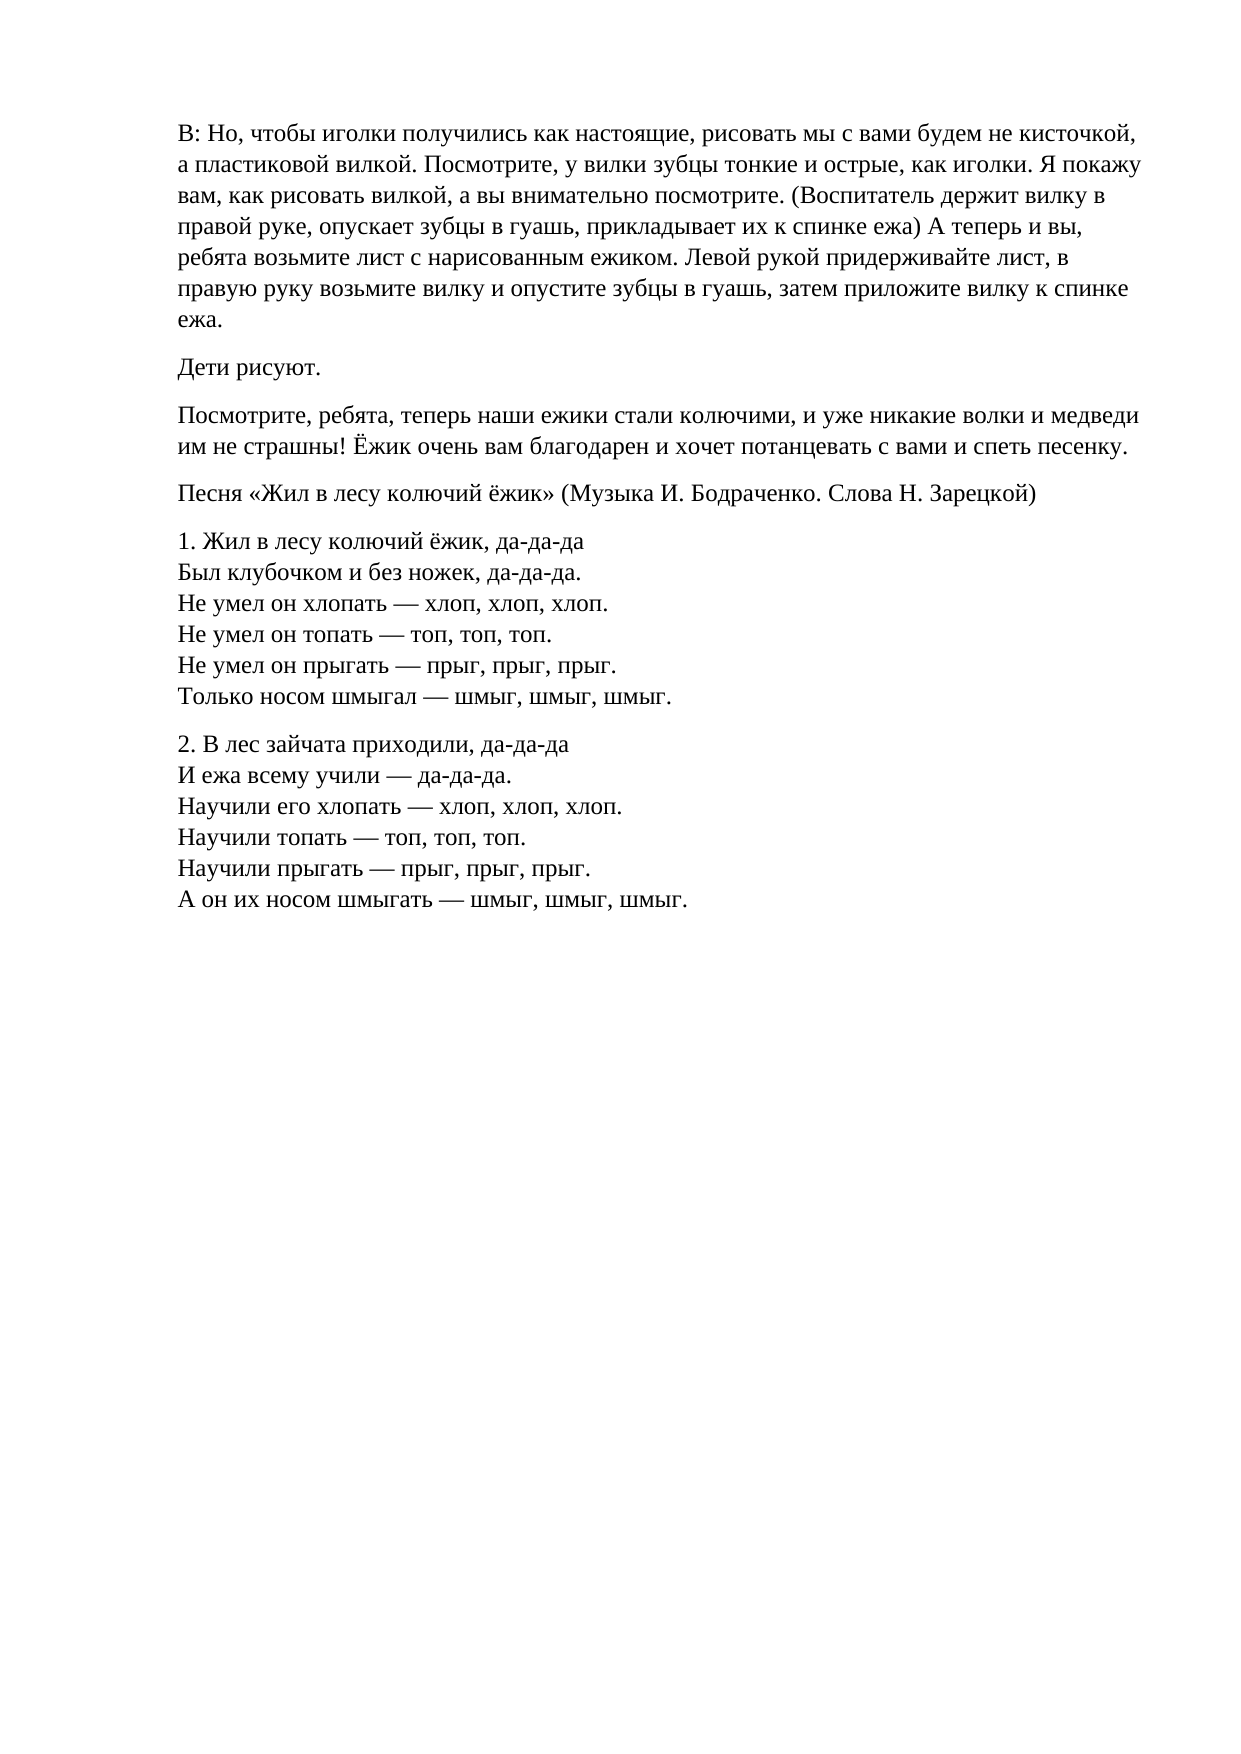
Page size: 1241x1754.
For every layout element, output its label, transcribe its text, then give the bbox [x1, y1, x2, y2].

text Песня «Жил в лесу колючий ёжик» (Музыка И. Бодраченко. Слова Н. Зарецкой) [177, 478, 1152, 507]
text Посмотрите, ребята, теперь наши ежики стали колючими, и уже никакие волки и медведи им не страшны! Ёжик очень вам благодарен и хочет потанцевать с вами и спеть песенку. [177, 400, 1152, 459]
text 1. Жил в лесу колючий ёжик, да-да-да Был клубочком и без ножек, да-да-да. Не умел он хлопать — хлоп, хлоп, хлоп. Не умел он топать — топ, топ, топ. Не умел он прыгать — прыг, прыг, прыг. Только носом шмыгал — шмыг, шмыг, шмыг. [177, 526, 1152, 710]
text В: Но, чтобы иголки получились как настоящие, рисовать мы с вами будем не кисточкой, а пластиковой вилкой. Посмотрите, у вилки зубцы тонкие и острые, как иголки. Я покажу вам, как рисовать вилкой, а вы внимательно посмотрите. (Воспитатель держит вилку в правой руке, опускает зубцы в гуашь, прикладывает их к спинке ежа) А теперь и вы, ребята возьмите лист с нарисованным ежиком. Левой рукой придерживайте лист, в правую руку возьмите вилку и опустите зубцы в гуашь, затем приложите вилку к спинке ежа. [177, 118, 1152, 333]
text Дети рисуют. [177, 352, 1152, 381]
text 2. В лес зайчата приходили, да-да-да И ежа всему учили — да-да-да. Научили его хлопать — хлоп, хлоп, хлоп. Научили топать — топ, топ, топ. Научили прыгать — прыг, прыг, прыг. А он их носом шмыгать — шмыг, шмыг, шмыг. [177, 729, 1152, 913]
